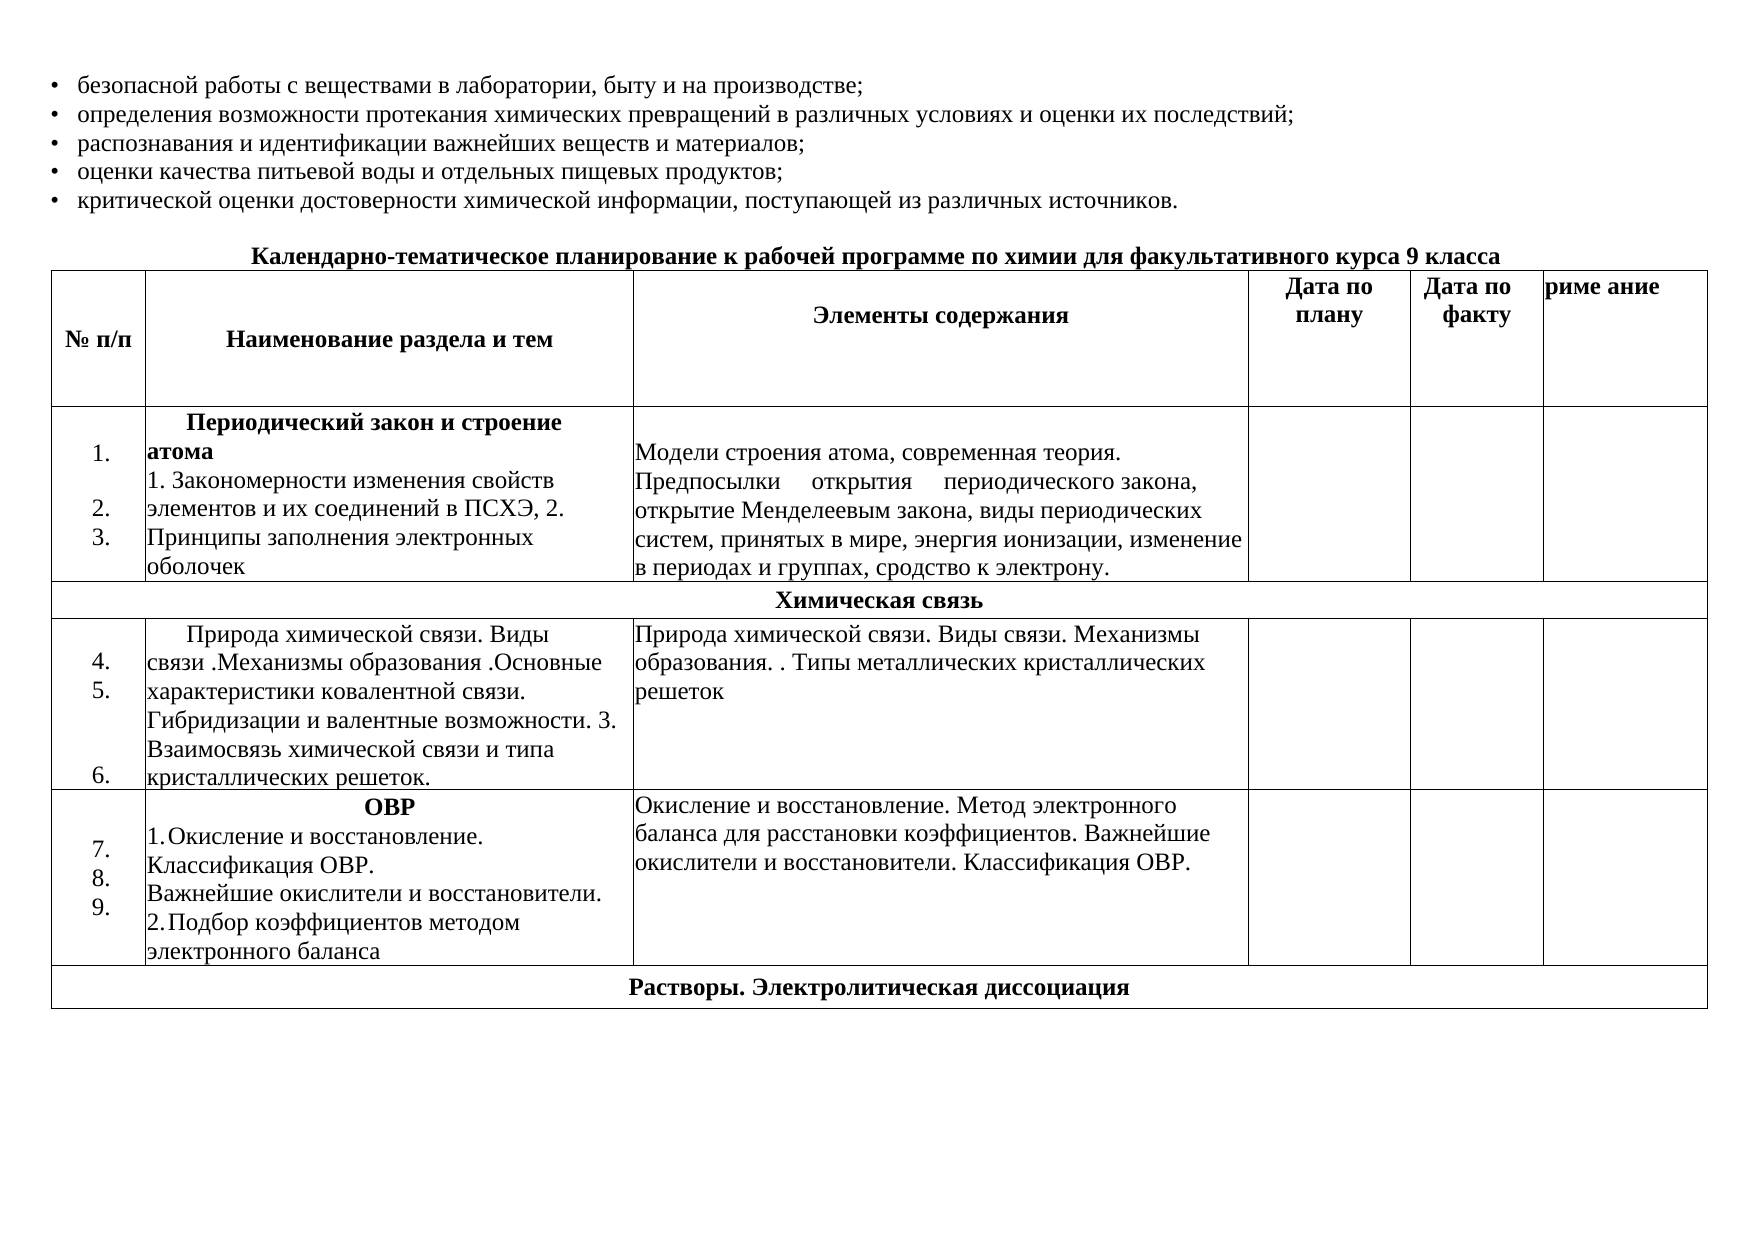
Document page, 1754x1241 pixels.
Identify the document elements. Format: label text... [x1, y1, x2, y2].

list определения возможности протекания химических превращений в различных условиях и оценки их последствий; [50, 99, 1708, 128]
list распознавания и идентификации важнейших веществ и материалов; [50, 128, 1708, 156]
list безопасной работы с веществами в лаборатории, быту и на производстве; [50, 70, 1708, 99]
list оценки качества питьевой воды и отдельных пищевых продуктов; [50, 156, 1708, 185]
table_cell Растворы. Электролитическая диссоциация [52, 966, 1707, 1008]
table_cell [1411, 619, 1543, 789]
table_header Дата по плану [1249, 271, 1410, 406]
table_header Элементы содержания [634, 271, 1248, 406]
text Календарно-тематическое планирование к рабочей программе по химии для факультативного курса 9 класса [251, 241, 1708, 270]
table_cell [52, 619, 145, 789]
table_cell Периодический закон и строение атома 1. Закономерности изменения свойств элементов и их соединений в ПСХЭ, 2. Принципы заполнения электронных оболочек 3. Решение заданий ОГЭ. [146, 407, 633, 581]
table_cell Природа химической связи. Виды связи. Механизмы образования. . Типы металлических кристаллических решеток [634, 619, 1248, 789]
table_cell Модели строения атома, современная теория. Предпосылки открытия периодического закона, открытие Менделеевым закона, виды периодических систем, принятых в мире, энергия ионизации, изменение в периодах и группах, сродство к электрону. [634, 407, 1248, 581]
table_cell [1544, 790, 1707, 965]
table_cell [1249, 619, 1410, 789]
table_cell [1411, 790, 1543, 965]
table_cell [1544, 407, 1707, 581]
table_cell [1411, 407, 1543, 581]
table_cell [1249, 407, 1410, 581]
table_cell [1249, 790, 1410, 965]
table_cell [52, 407, 145, 581]
table_cell ОВР Окисление и восстановление. Классификация ОВР. Важнейшие окислители и восстановители. Подбор коэффициентов методом электронного баланса [146, 790, 633, 965]
table_cell [1544, 619, 1707, 789]
table_header Наименование раздела и тем [146, 271, 633, 406]
table_cell Окисление и восстановление. Метод электронного баланса для расстановки коэффициентов. Важнейшие окислители и восстановители. Классификация ОВР. [634, 790, 1248, 965]
table_cell Химическая связь [52, 582, 1707, 618]
table_cell [52, 790, 145, 965]
table_cell Природа химической связи. Виды связи .Механизмы образования .Основные характеристики ковалентной связи. Гибридизации и валентные возможности. 3. Взаимосвязь химической связи и типа кристаллических решеток. [146, 619, 633, 789]
list критической оценки достоверности химической информации, поступающей из различных источников. [50, 185, 1708, 214]
table_header Дата по факту [1411, 271, 1543, 406]
table_header риме ание [1544, 271, 1707, 406]
table_header № п/п [52, 271, 145, 406]
